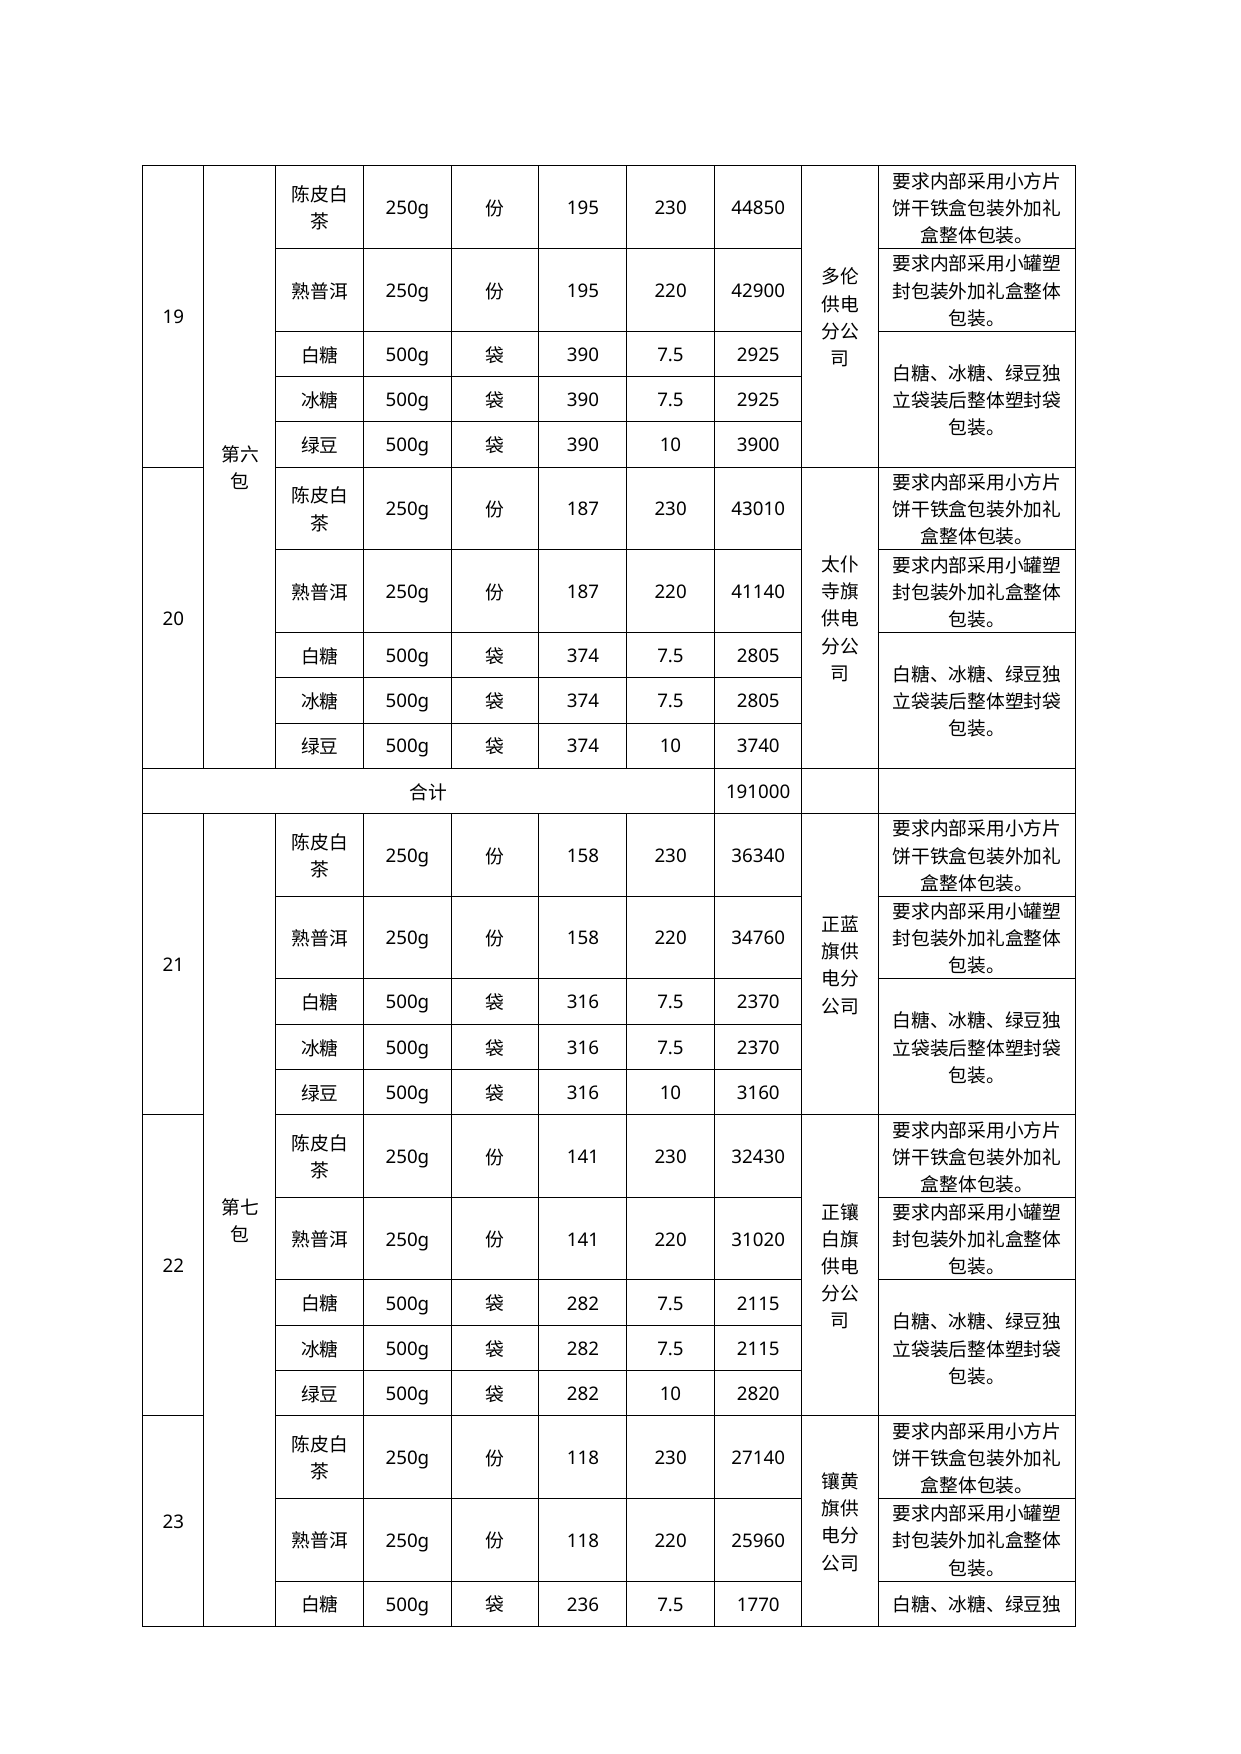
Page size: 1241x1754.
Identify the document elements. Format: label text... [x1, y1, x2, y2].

table_cell 250g [364, 249, 451, 331]
table_cell 绿豆 [276, 1070, 363, 1114]
table_cell 冰糖 [276, 678, 363, 722]
table_cell 390 [539, 422, 626, 467]
table_cell 374 [539, 633, 626, 677]
table_cell 冰糖 [276, 1025, 363, 1069]
table_cell 熟普洱 [276, 249, 363, 331]
table_cell 份 [452, 1115, 538, 1197]
table_cell 袋 [452, 332, 538, 376]
table_cell 250g [364, 814, 451, 896]
table_cell 份 [452, 166, 538, 248]
table_cell 500g [364, 1371, 451, 1415]
table_cell 2370 [715, 1025, 801, 1069]
table_cell 374 [539, 678, 626, 722]
table_cell 2370 [715, 979, 801, 1023]
table_cell 要求内部采用小方片饼干铁盒包装外加礼盒整体包装。 [879, 1115, 1075, 1197]
table_cell 22 [143, 1115, 203, 1415]
table_cell 158 [539, 897, 626, 978]
table_cell 陈皮白茶 [276, 1416, 363, 1498]
table_cell 3160 [715, 1070, 801, 1114]
table_cell 230 [627, 166, 714, 248]
table_cell 第七包 [204, 814, 275, 1626]
table_cell 袋 [452, 678, 538, 722]
table_cell 袋 [452, 1070, 538, 1114]
table_cell 多伦供电分公司 [802, 166, 878, 467]
table_cell 500g [364, 1280, 451, 1325]
table_cell 500g [364, 678, 451, 722]
table_cell 白糖、冰糖、绿豆独立袋装后整体塑封袋包装。 [879, 332, 1075, 467]
table_cell 2925 [715, 332, 801, 376]
table_cell 份 [452, 249, 538, 331]
table_cell 份 [452, 1416, 538, 1498]
table_cell 10 [627, 1371, 714, 1415]
table_cell 白糖 [276, 332, 363, 376]
table_cell 27140 [715, 1416, 801, 1498]
table_cell 500g [364, 633, 451, 677]
table_cell 7.5 [627, 633, 714, 677]
table_cell 镶黄旗供电分公司 [802, 1416, 878, 1626]
table_cell 份 [452, 1499, 538, 1581]
table_cell 250g [364, 1416, 451, 1498]
table_cell 43010 [715, 468, 801, 549]
table_cell 绿豆 [276, 1371, 363, 1415]
table_cell 合计 [143, 769, 714, 813]
table_cell 230 [627, 1115, 714, 1197]
table_cell 要求内部采用小方片饼干铁盒包装外加礼盒整体包装。 [879, 166, 1075, 248]
table_cell 熟普洱 [276, 1198, 363, 1279]
table_cell 316 [539, 1070, 626, 1114]
table_cell 41140 [715, 550, 801, 632]
table_cell 187 [539, 550, 626, 632]
table_cell 份 [452, 814, 538, 896]
table_cell 白糖 [276, 979, 363, 1023]
table_cell 熟普洱 [276, 897, 363, 978]
table_cell 158 [539, 814, 626, 896]
table_cell 118 [539, 1416, 626, 1498]
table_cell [879, 1582, 1075, 1626]
table_cell 熟普洱 [276, 550, 363, 632]
table_cell 500g [364, 1070, 451, 1114]
table_cell 187 [539, 468, 626, 549]
table_cell 要求内部采用小罐塑封包装外加礼盒整体包装。 [879, 897, 1075, 978]
table_cell 要求内部采用小罐塑封包装外加礼盒整体包装。 [879, 1198, 1075, 1279]
table_cell 230 [627, 468, 714, 549]
table_cell 7.5 [627, 979, 714, 1023]
table_cell 220 [627, 550, 714, 632]
table_cell [879, 769, 1075, 813]
table_cell 正蓝旗供电分公司 [802, 814, 878, 1114]
table_cell 份 [452, 897, 538, 978]
table_cell 10 [627, 1070, 714, 1114]
table_cell 20 [143, 468, 203, 768]
table_cell 250g [364, 1499, 451, 1581]
table_cell 141 [539, 1198, 626, 1279]
table_cell 282 [539, 1326, 626, 1370]
table_cell 袋 [452, 422, 538, 467]
table_cell 500g [364, 1326, 451, 1370]
table_cell 7.5 [627, 1582, 714, 1626]
table_cell 白糖、冰糖、绿豆独立袋装后整体塑封袋包装。 [879, 633, 1075, 768]
table_cell 195 [539, 249, 626, 331]
table_cell 份 [452, 550, 538, 632]
table_cell 236 [539, 1582, 626, 1626]
table_cell 220 [627, 897, 714, 978]
table_cell 7.5 [627, 377, 714, 421]
table_cell 42900 [715, 249, 801, 331]
table_cell 要求内部采用小方片饼干铁盒包装外加礼盒整体包装。 [879, 814, 1075, 896]
table_cell 220 [627, 1499, 714, 1581]
table_cell 7.5 [627, 332, 714, 376]
table_cell 1770 [715, 1582, 801, 1626]
table_cell 袋 [452, 1025, 538, 1069]
table_cell 3900 [715, 422, 801, 467]
table_cell 白糖 [276, 1280, 363, 1325]
table_cell 白糖、冰糖、绿豆独立袋装后整体塑封袋包装。 [879, 979, 1075, 1114]
table_cell 要求内部采用小罐塑封包装外加礼盒整体包装。 [879, 550, 1075, 632]
table_cell 袋 [452, 724, 538, 768]
table_cell 500g [364, 1025, 451, 1069]
table_cell 230 [627, 1416, 714, 1498]
table_cell 316 [539, 979, 626, 1023]
table_cell 2115 [715, 1280, 801, 1325]
table_cell 220 [627, 1198, 714, 1279]
table_cell 袋 [452, 1280, 538, 1325]
table_cell 191000 [715, 769, 801, 813]
table_cell 500g [364, 724, 451, 768]
table_cell 34760 [715, 897, 801, 978]
table_cell 500g [364, 1582, 451, 1626]
table_cell 绿豆 [276, 422, 363, 467]
table_cell 陈皮白茶 [276, 814, 363, 896]
table_cell 冰糖 [276, 377, 363, 421]
table_cell 要求内部采用小方片饼干铁盒包装外加礼盒整体包装。 [879, 468, 1075, 549]
table_cell 太仆寺旗供电分公司 [802, 468, 878, 768]
table_cell 7.5 [627, 1025, 714, 1069]
table_cell 要求内部采用小罐塑封包装外加礼盒整体包装。 [879, 249, 1075, 331]
table_cell 绿豆 [276, 724, 363, 768]
table_cell 32430 [715, 1115, 801, 1197]
table_cell 白糖 [276, 633, 363, 677]
table_cell 袋 [452, 633, 538, 677]
table_cell 390 [539, 377, 626, 421]
table_cell 冰糖 [276, 1326, 363, 1370]
table_cell 316 [539, 1025, 626, 1069]
table_cell 250g [364, 897, 451, 978]
table_cell [802, 769, 878, 813]
table_cell 份 [452, 1198, 538, 1279]
table_cell 白糖、冰糖、绿豆独立袋装后整体塑封袋包装。 [879, 1280, 1075, 1415]
table_cell 118 [539, 1499, 626, 1581]
table_cell 31020 [715, 1198, 801, 1279]
table_cell 250g [364, 468, 451, 549]
table_cell 44850 [715, 166, 801, 248]
table_cell 陈皮白茶 [276, 166, 363, 248]
table_cell 500g [364, 422, 451, 467]
table_cell 230 [627, 814, 714, 896]
table_cell 141 [539, 1115, 626, 1197]
table_cell 250g [364, 550, 451, 632]
table_cell 500g [364, 332, 451, 376]
table_cell 500g [364, 979, 451, 1023]
table_cell 白糖 [276, 1582, 363, 1626]
table_cell 袋 [452, 979, 538, 1023]
table_cell 袋 [452, 377, 538, 421]
table_cell 390 [539, 332, 626, 376]
table_cell 25960 [715, 1499, 801, 1581]
table_cell 2805 [715, 678, 801, 722]
table_cell 陈皮白茶 [276, 1115, 363, 1197]
table_cell 袋 [452, 1582, 538, 1626]
table_cell 220 [627, 249, 714, 331]
table_cell 熟普洱 [276, 1499, 363, 1581]
table_cell 3740 [715, 724, 801, 768]
table_cell 7.5 [627, 678, 714, 722]
table_cell 2820 [715, 1371, 801, 1415]
table_cell 282 [539, 1371, 626, 1415]
table_cell 374 [539, 724, 626, 768]
table_cell 7.5 [627, 1280, 714, 1325]
table_cell 袋 [452, 1371, 538, 1415]
table_cell 500g [364, 377, 451, 421]
table_cell 19 [143, 166, 203, 467]
table_cell 250g [364, 166, 451, 248]
table_cell 10 [627, 724, 714, 768]
table_cell 份 [452, 468, 538, 549]
table_cell 要求内部采用小罐塑封包装外加礼盒整体包装。 [879, 1499, 1075, 1581]
table_cell 21 [143, 814, 203, 1114]
table_cell 282 [539, 1280, 626, 1325]
table_cell 7.5 [627, 1326, 714, 1370]
table_cell 陈皮白茶 [276, 468, 363, 549]
table_cell 250g [364, 1115, 451, 1197]
table_cell 正镶白旗供电分公司 [802, 1115, 878, 1415]
table_cell 第六包 [204, 166, 275, 768]
table_cell 195 [539, 166, 626, 248]
table_cell 10 [627, 422, 714, 467]
table_cell 2925 [715, 377, 801, 421]
table_cell 2115 [715, 1326, 801, 1370]
table_cell 要求内部采用小方片饼干铁盒包装外加礼盒整体包装。 [879, 1416, 1075, 1498]
table_cell 36340 [715, 814, 801, 896]
table_cell 袋 [452, 1326, 538, 1370]
table_cell 2805 [715, 633, 801, 677]
table_cell 23 [143, 1416, 203, 1626]
table_cell 250g [364, 1198, 451, 1279]
